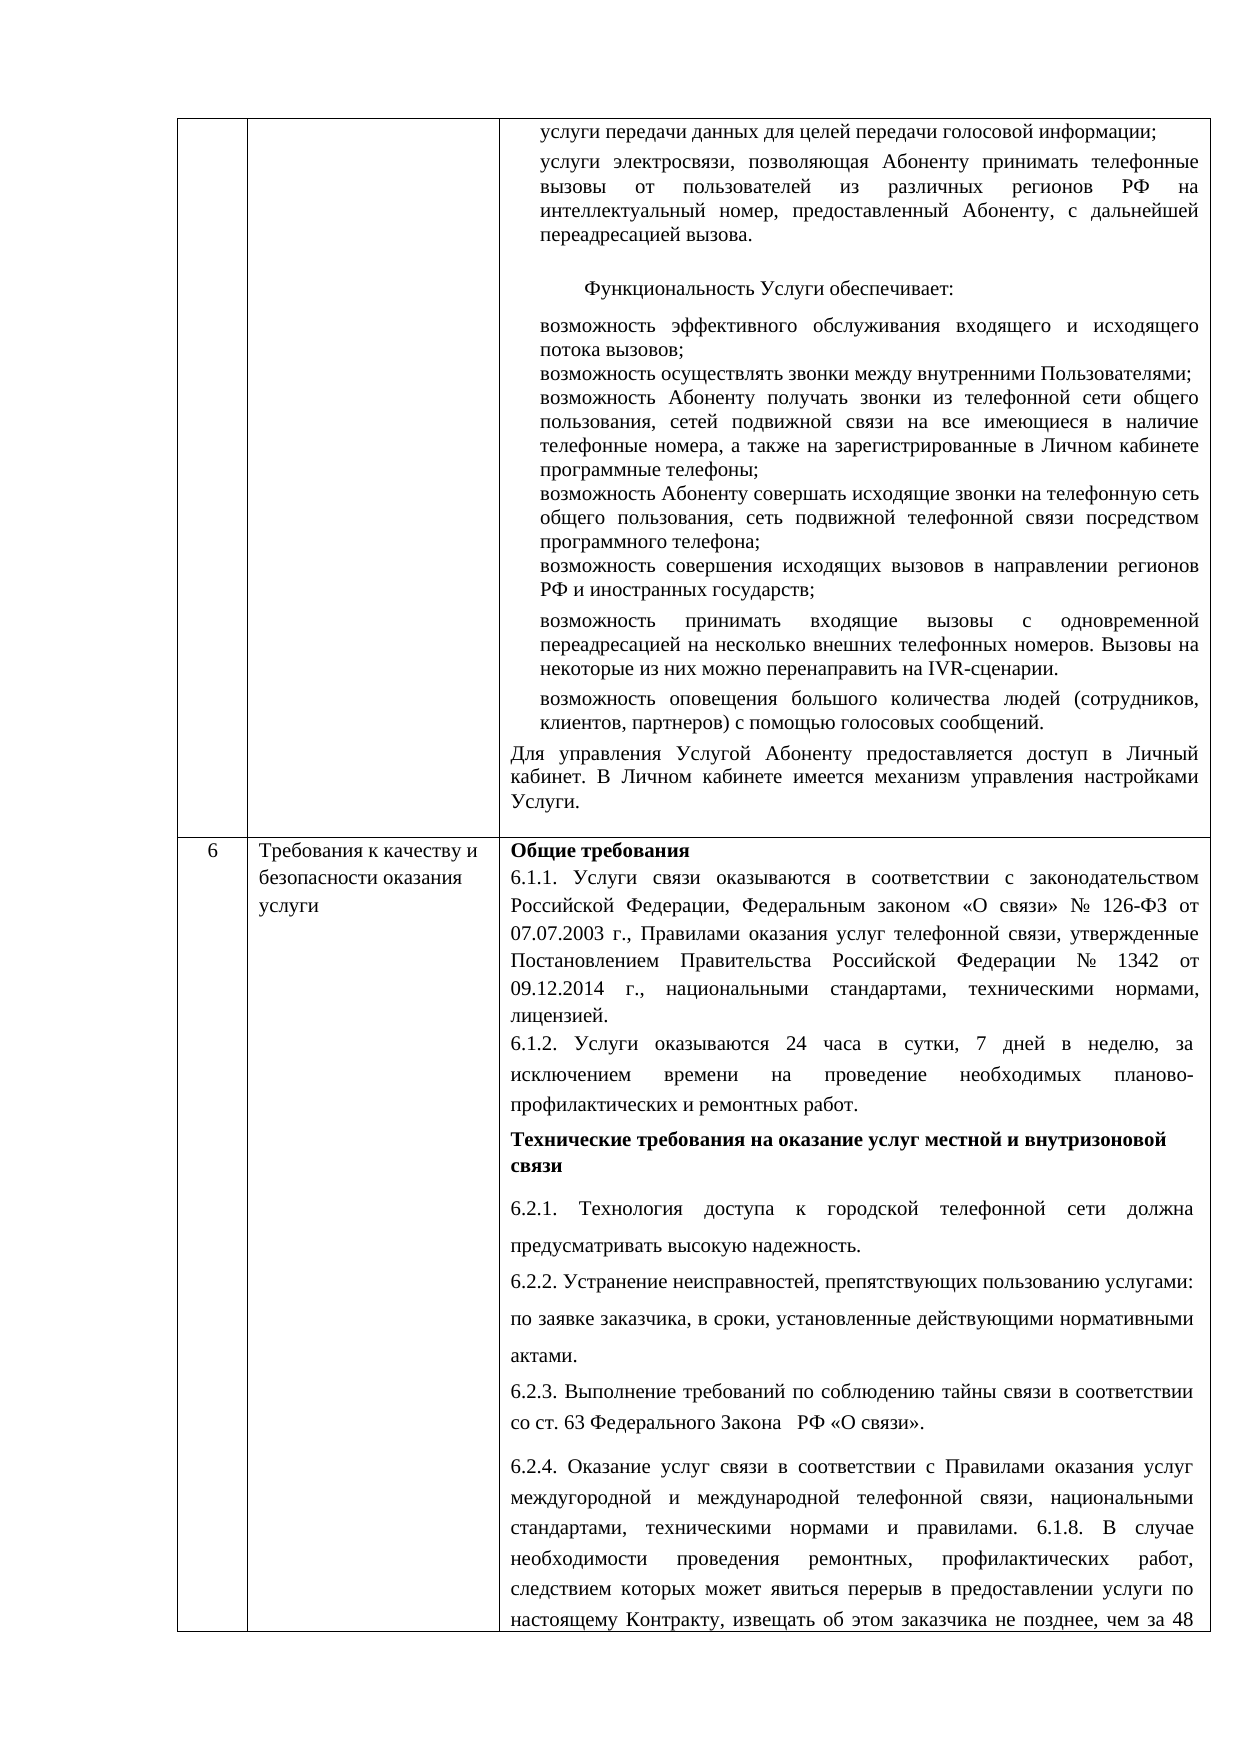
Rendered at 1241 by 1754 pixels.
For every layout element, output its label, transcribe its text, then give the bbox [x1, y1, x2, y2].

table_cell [500, 119, 1210, 837]
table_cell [248, 119, 499, 837]
table_cell 6 [178, 838, 247, 1631]
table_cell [500, 838, 1210, 1631]
table_cell 5 [178, 119, 247, 837]
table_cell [248, 838, 499, 1631]
